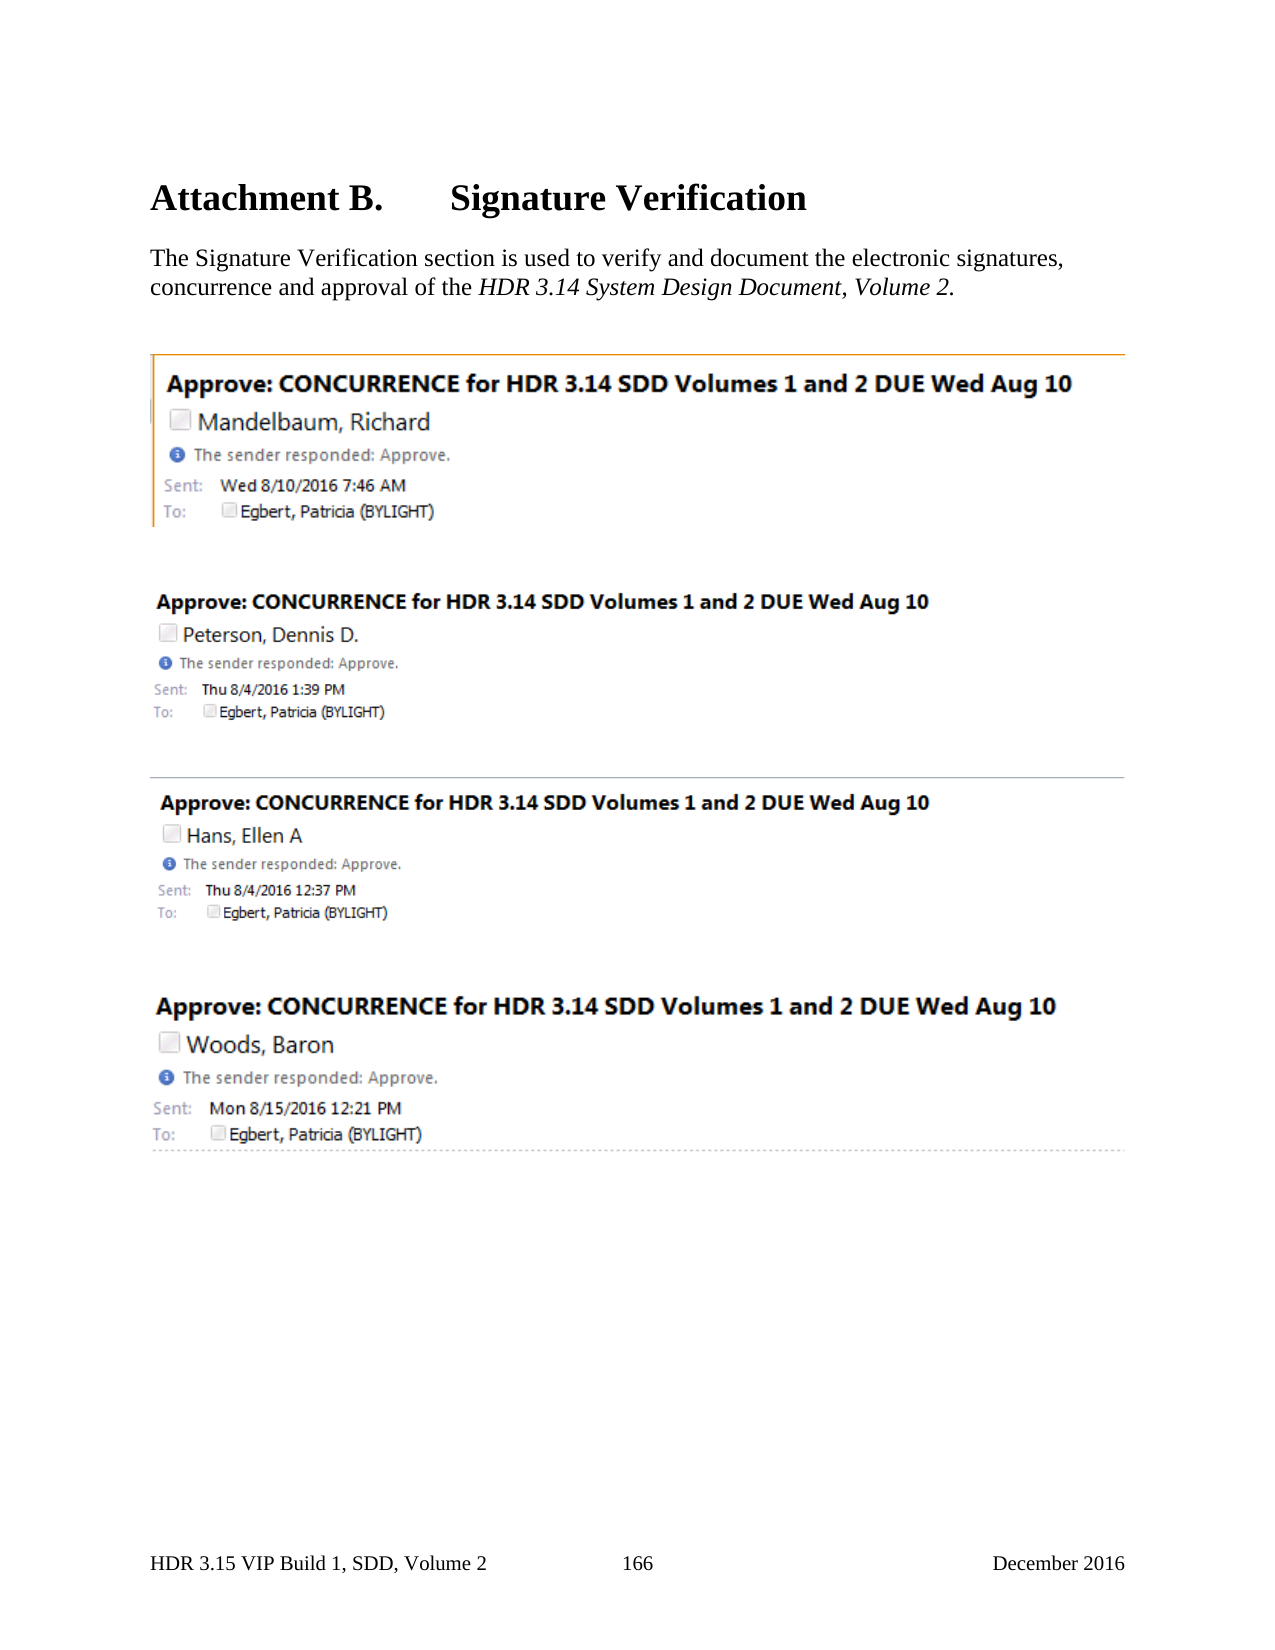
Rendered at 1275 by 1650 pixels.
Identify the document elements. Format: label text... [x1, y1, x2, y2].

text The Signature Verification section is used to verify and document the electronic signatures, concurrence and approval of the HDR 3.14 System Design Document, Volume 2. [150, 243, 1125, 301]
picture [150, 580, 1124, 724]
picture [150, 777, 1125, 926]
picture [150, 354, 1125, 527]
picture [150, 978, 1125, 1153]
text Signature Verification [150, 175, 1125, 218]
